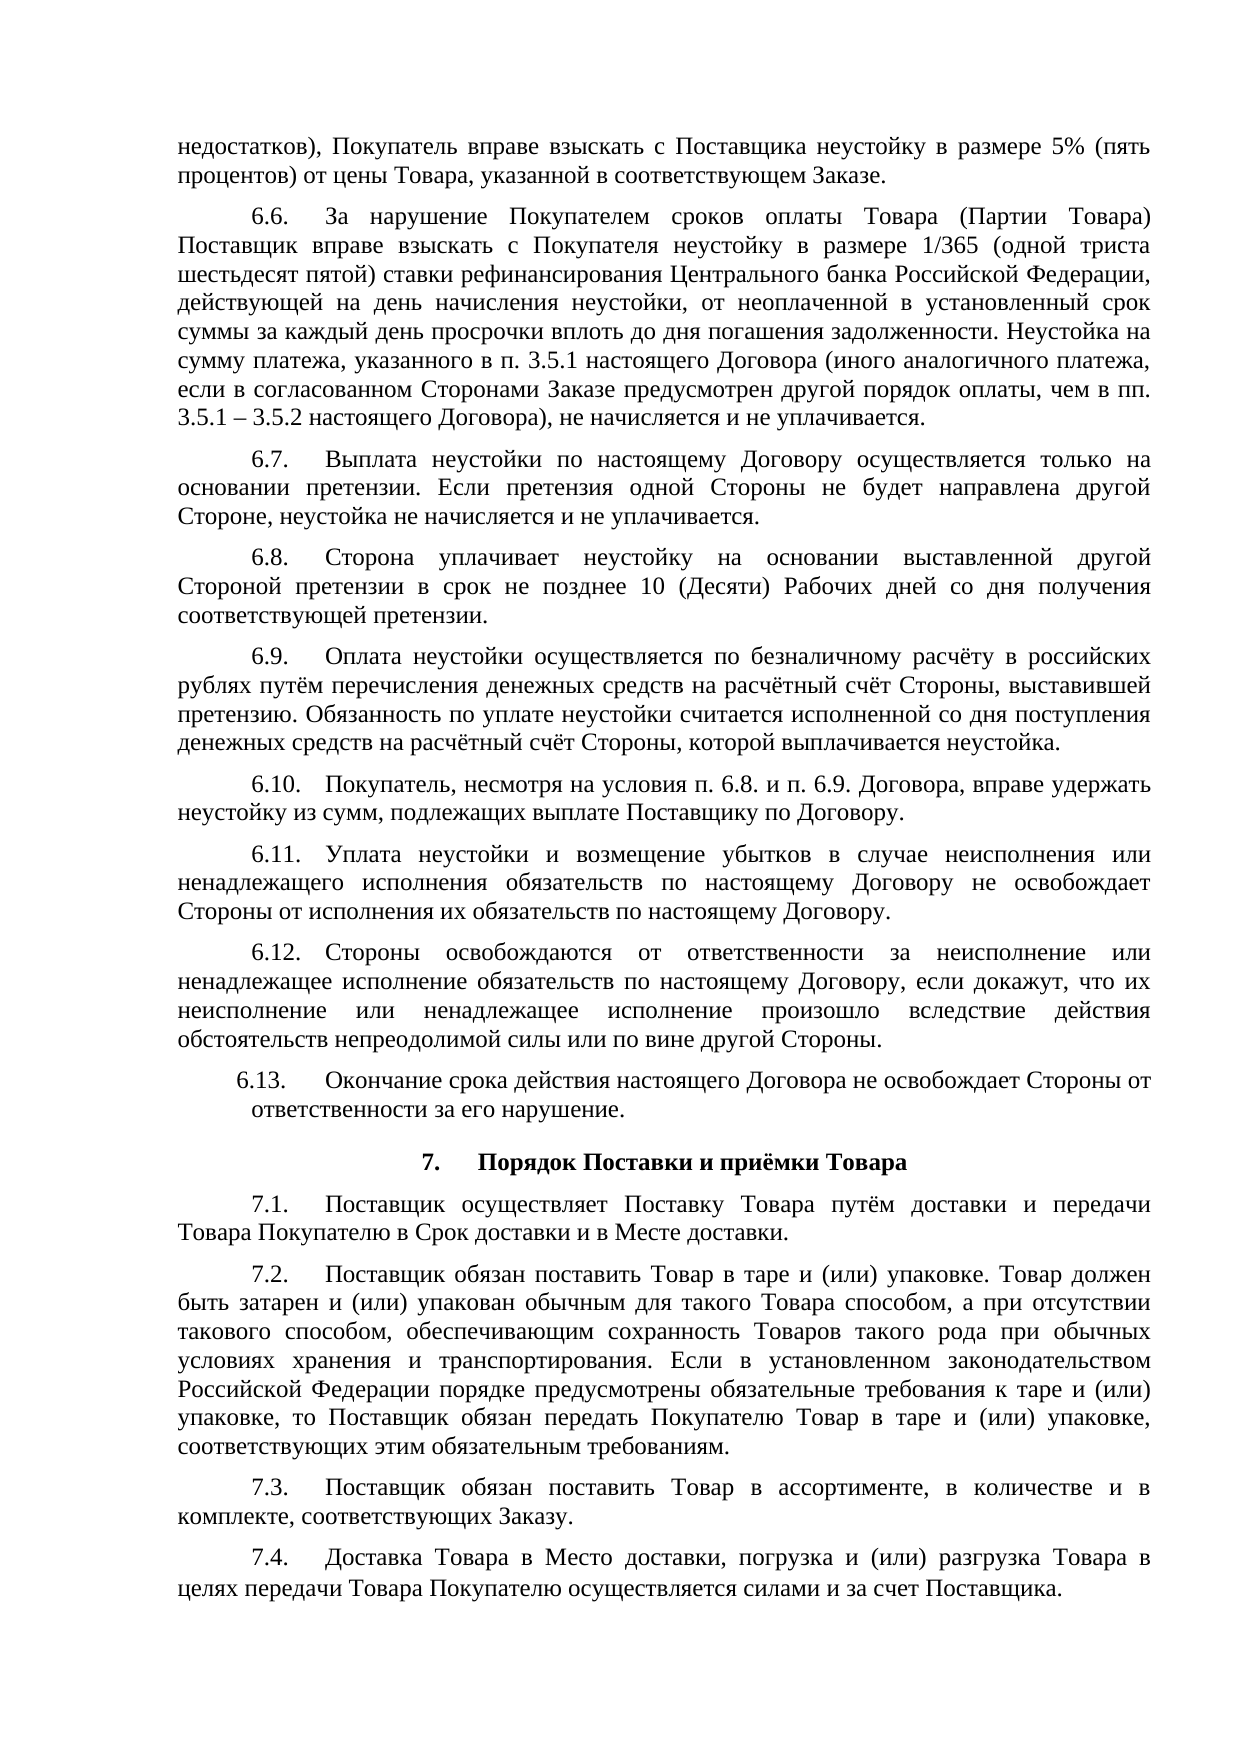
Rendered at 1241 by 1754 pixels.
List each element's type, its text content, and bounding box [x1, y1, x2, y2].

list Поставщик осуществляет Поставку Товара путём доставки и передачи Товара Покупателю в Срок доставки и в Месте доставки. [177, 1189, 1152, 1246]
list Выплата неустойки по настоящему Договору осуществляется только на основании претензии. Если претензия одной Стороны не будет направлена другой Стороне, неустойка не начисляется и не уплачивается. [177, 444, 1152, 530]
list За нарушение Покупателем сроков оплаты Товара (Партии Товара) Поставщик вправе взыскать с Покупателя неустойку в размере 1/365 (одной триста шестьдесят пятой) ставки рефинансирования Центрального банка Российской Федерации, действующей на день начисления неустойки, от неоплаченной в установленный срок суммы за каждый день просрочки вплоть до дня погашения задолженности. Неустойка на сумму платежа, указанного в п. 3.5.1 настоящего Договора (иного аналогичного платежа, если в согласованном Сторонами Заказе предусмотрен другой порядок оплаты, чем в пп. 3.5.1 – 3.5.2 настоящего Договора), не начисляется и не уплачивается. [177, 201, 1152, 431]
list Уплата неустойки и возмещение убытков в случае неисполнения или ненадлежащего исполнения обязательств по настоящему Договору не освобождает Стороны от исполнения их обязательств по настоящему Договору. [177, 839, 1152, 925]
text 7.4. Доставка Товара в Место доставки, погрузка и (или) разгрузка Товара в целях передачи Товара Покупателю осуществляется силами и за счет Поставщика. [177, 1542, 1152, 1602]
list Порядок Поставки и приёмки Товара [177, 1147, 1152, 1176]
list Сторона уплачивает неустойку на основании выставленной другой Стороной претензии в срок не позднее 10 (Десяти) Рабочих дней со дня получения соответствующей претензии. [177, 542, 1152, 629]
list Покупатель, несмотря на условия п. 6.8. и п. 6.9. Договора, вправе удержать неустойку из сумм, подлежащих выплате Поставщику по Договору. [177, 769, 1152, 826]
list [177, 131, 1152, 189]
list Поставщик обязан поставить Товар в ассортименте, в количестве и в комплекте, соответствующих Заказу. [177, 1472, 1152, 1530]
list Окончание срока действия настоящего Договора не освобождает Стороны от ответственности за его нарушение. [236, 1065, 1152, 1122]
list Стороны освобождаются от ответственности за неисполнение или ненадлежащее исполнение обязательств по настоящему Договору, если докажут, что их неисполнение или ненадлежащее исполнение произошло вследствие действия обстоятельств непреодолимой силы или по вине другой Стороны. [177, 937, 1152, 1052]
list Поставщик обязан поставить Товар в таре и (или) упаковке. Товар должен быть затарен и (или) упакован обычным для такого Товара способом, а при отсутствии такового способом, обеспечивающим сохранность Товаров такого рода при обычных условиях хранения и транспортирования. Если в установленном законодательством Российской Федерации порядке предусмотрены обязательные требования к таре и (или) упаковке, то Поставщик обязан передать Покупателю Товар в таре и (или) упаковке, соответствующих этим обязательным требованиям. [177, 1259, 1152, 1460]
list Оплата неустойки осуществляется по безналичному расчёту в российских рублях путём перечисления денежных средств на расчётный счёт Стороны, выставившей претензию. Обязанность по уплате неустойки считается исполненной со дня поступления денежных средств на расчётный счёт Стороны, которой выплачивается неустойка. [177, 641, 1152, 756]
